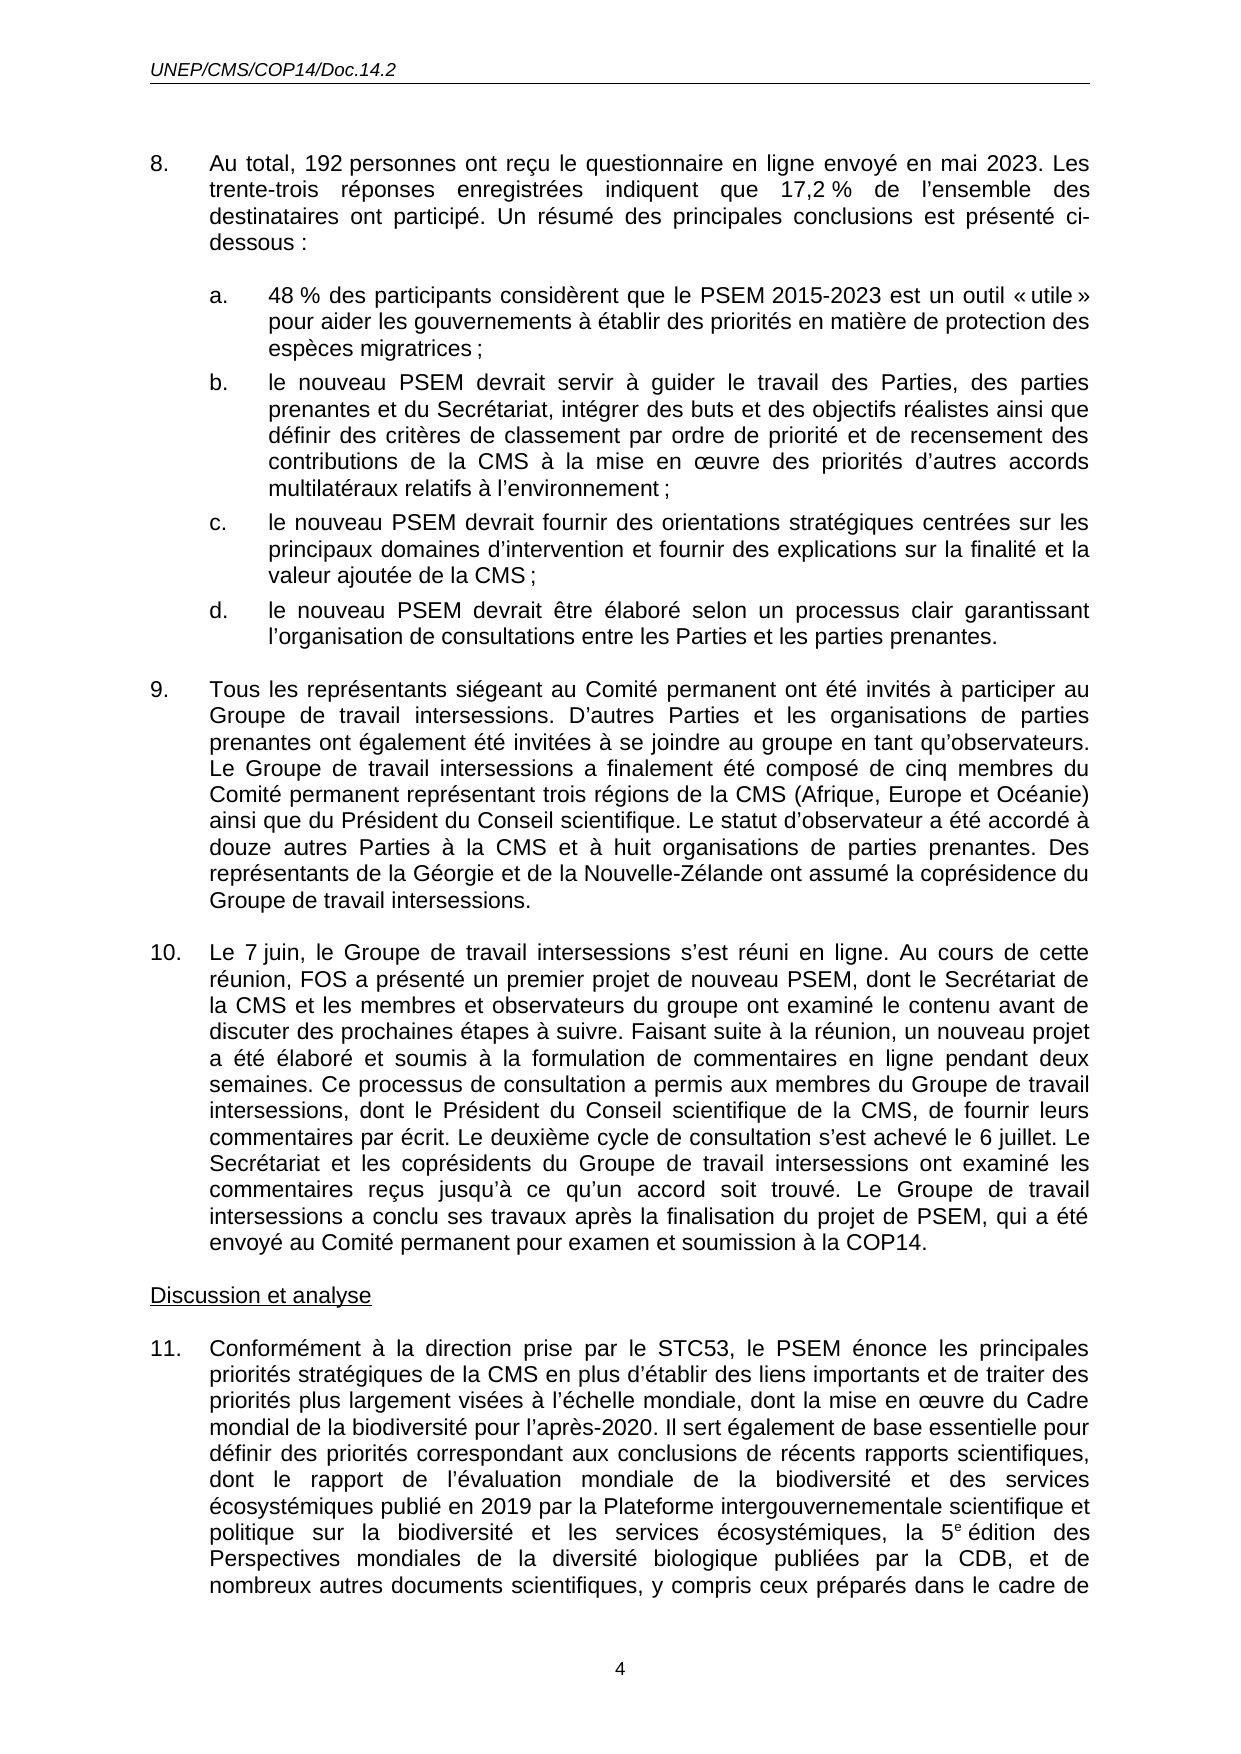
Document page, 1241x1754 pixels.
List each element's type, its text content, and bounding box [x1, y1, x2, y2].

list le nouveau PSEM devrait être élaboré selon un processus clair garantissant l’organisation de consultations entre les Parties et les parties prenantes. [209, 597, 1090, 649]
list Le 7 juin, le Groupe de travail intersessions s’est réuni en ligne. Au cours de cette réunion, FOS a présenté un premier projet de nouveau PSEM, dont le Secrétariat de la CMS et les membres et observateurs du groupe ont examiné le contenu avant de discuter des prochaines étapes à suivre. Faisant suite à la réunion, un nouveau projet a été élaboré et soumis à la formulation de commentaires en ligne pendant deux semaines. Ce processus de consultation a permis aux membres du Groupe de travail intersessions, dont le Président du Conseil scientifique de la CMS, de fournir leurs commentaires par écrit. Le deuxième cycle de consultation s’est achevé le 6 juillet. Le Secrétariat et les coprésidents du Groupe de travail intersessions ont examiné les commentaires reçus jusqu’à ce qu’un accord soit trouvé. Le Groupe de travail intersessions a conclu ses travaux après la finalisation du projet de PSEM, qui a été envoyé au Comité permanent pour examen et soumission à la COP14. [150, 939, 1090, 1256]
text Discussion et analyse [150, 1282, 1090, 1308]
list le nouveau PSEM devrait servir à guider le travail des Parties, des parties prenantes et du Secrétariat, intégrer des buts et des objectifs réalistes ainsi que définir des critères de classement par ordre de priorité et de recensement des contributions de la CMS à la mise en œuvre des priorités d’autres accords multilatéraux relatifs à l’environnement ; [209, 369, 1090, 501]
list le nouveau PSEM devrait fournir des orientations stratégiques centrées sur les principaux domaines d’intervention et fournir des explications sur la finalité et la valeur ajoutée de la CMS ; [209, 509, 1090, 588]
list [150, 1334, 1090, 1598]
list Tous les représentants siégeant au Comité permanent ont été invités à participer au Groupe de travail intersessions. D’autres Parties et les organisations de parties prenantes ont également été invitées à se joindre au groupe en tant qu’observateurs. Le Groupe de travail intersessions a finalement été composé de cinq membres du Comité permanent représentant trois régions de la CMS (Afrique, Europe et Océanie) ainsi que du Président du Conseil scientifique. Le statut d’observateur a été accordé à douze autres Parties à la CMS et à huit organisations de parties prenantes. Des représentants de la Géorgie et de la Nouvelle-Zélande ont assumé la coprésidence du Groupe de travail intersessions. [150, 676, 1090, 913]
list 48 % des participants considèrent que le PSEM 2015-2023 est un outil « utile » pour aider les gouvernements à établir des priorités en matière de protection des espèces migratrices ; [209, 282, 1090, 361]
list Au total, 192 personnes ont reçu le questionnaire en ligne envoyé en mai 2023. Les trente-trois réponses enregistrées indiquent que 17,2 % de l’ensemble des destinataires ont participé. Un résumé des principales conclusions est présenté ci-dessous : [150, 150, 1090, 255]
